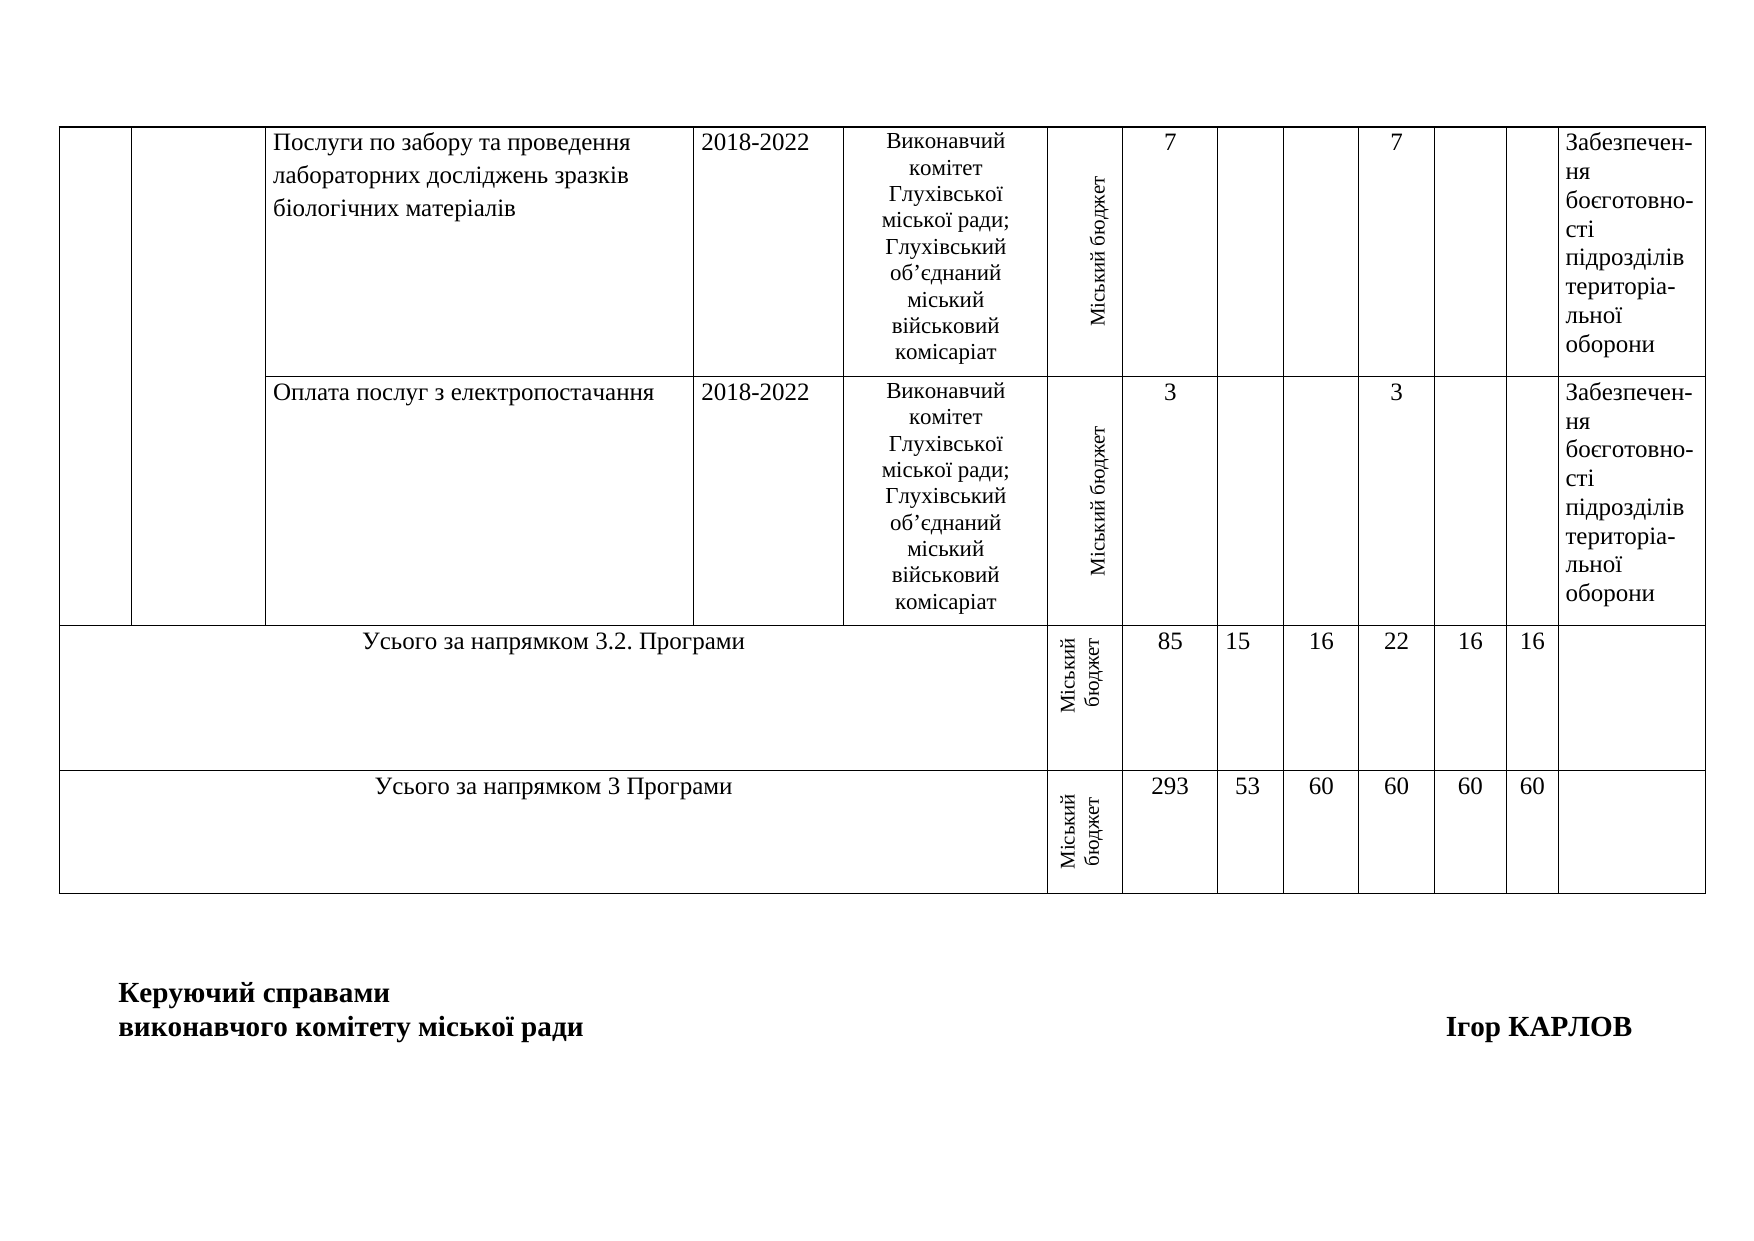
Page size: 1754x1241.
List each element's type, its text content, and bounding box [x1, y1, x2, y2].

table_cell Оплата послуг з електропостачання [266, 377, 693, 625]
table_cell [1559, 626, 1705, 770]
table_cell [1435, 128, 1506, 376]
table_cell 16 [1507, 626, 1558, 770]
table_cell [844, 128, 1047, 376]
table_cell 53 [1218, 771, 1283, 892]
table_cell [1507, 377, 1558, 625]
table_cell Міський бюджет [1048, 771, 1122, 892]
table_cell 22 [1359, 626, 1434, 770]
table_cell Забезпечен-ня боєготовно-сті підрозділів територіа-льної оборони [1559, 377, 1705, 625]
table_cell [1507, 128, 1558, 376]
table_cell [1559, 771, 1705, 892]
table_cell 3 [1123, 377, 1217, 625]
table_cell 7 [1123, 128, 1217, 376]
table_cell 2018-2022 [694, 377, 843, 625]
table_cell [1218, 128, 1283, 376]
table_cell Міський бюджет [1048, 128, 1122, 376]
table_cell [1284, 128, 1358, 376]
table_cell [60, 128, 131, 625]
table_cell Міський бюджет [1048, 377, 1122, 625]
table_cell [1284, 377, 1358, 625]
table_cell 16 [1435, 626, 1506, 770]
table_cell 3 [1359, 377, 1434, 625]
table_cell 60 [1359, 771, 1434, 892]
table_cell 60 [1435, 771, 1506, 892]
text виконавчого комітету міської ради Ігор КАРЛОВ [118, 1009, 1636, 1042]
table_cell Забезпечен-ня боєготовно-сті підрозділів територіа-льної оборони [1559, 128, 1705, 376]
table_cell 15 [1218, 626, 1283, 770]
text Керуючий справами [118, 975, 1636, 1009]
table_cell Усього за напрямком 3 Програми [60, 771, 1047, 892]
table_cell Усього за напрямком 3.2. Програми [60, 626, 1047, 770]
table_cell 85 [1123, 626, 1217, 770]
table_cell [1435, 377, 1506, 625]
table_cell 60 [1284, 771, 1358, 892]
table_cell 60 [1507, 771, 1558, 892]
table_cell [132, 128, 265, 625]
table_cell 293 [1123, 771, 1217, 892]
table_cell Послуги по забору та проведення лабораторних досліджень зразків біологічних матеріалів [266, 128, 693, 376]
table_cell [1218, 377, 1283, 625]
table_cell 7 [1359, 128, 1434, 376]
table_cell 2018-2022 [694, 128, 843, 376]
table_cell 16 [1284, 626, 1358, 770]
table_cell Виконавчий комітет Глухівської міської ради; Глухівський об’єднаний міський військовий комісаріат [844, 377, 1047, 625]
table_cell Міський бюджет [1048, 626, 1122, 770]
